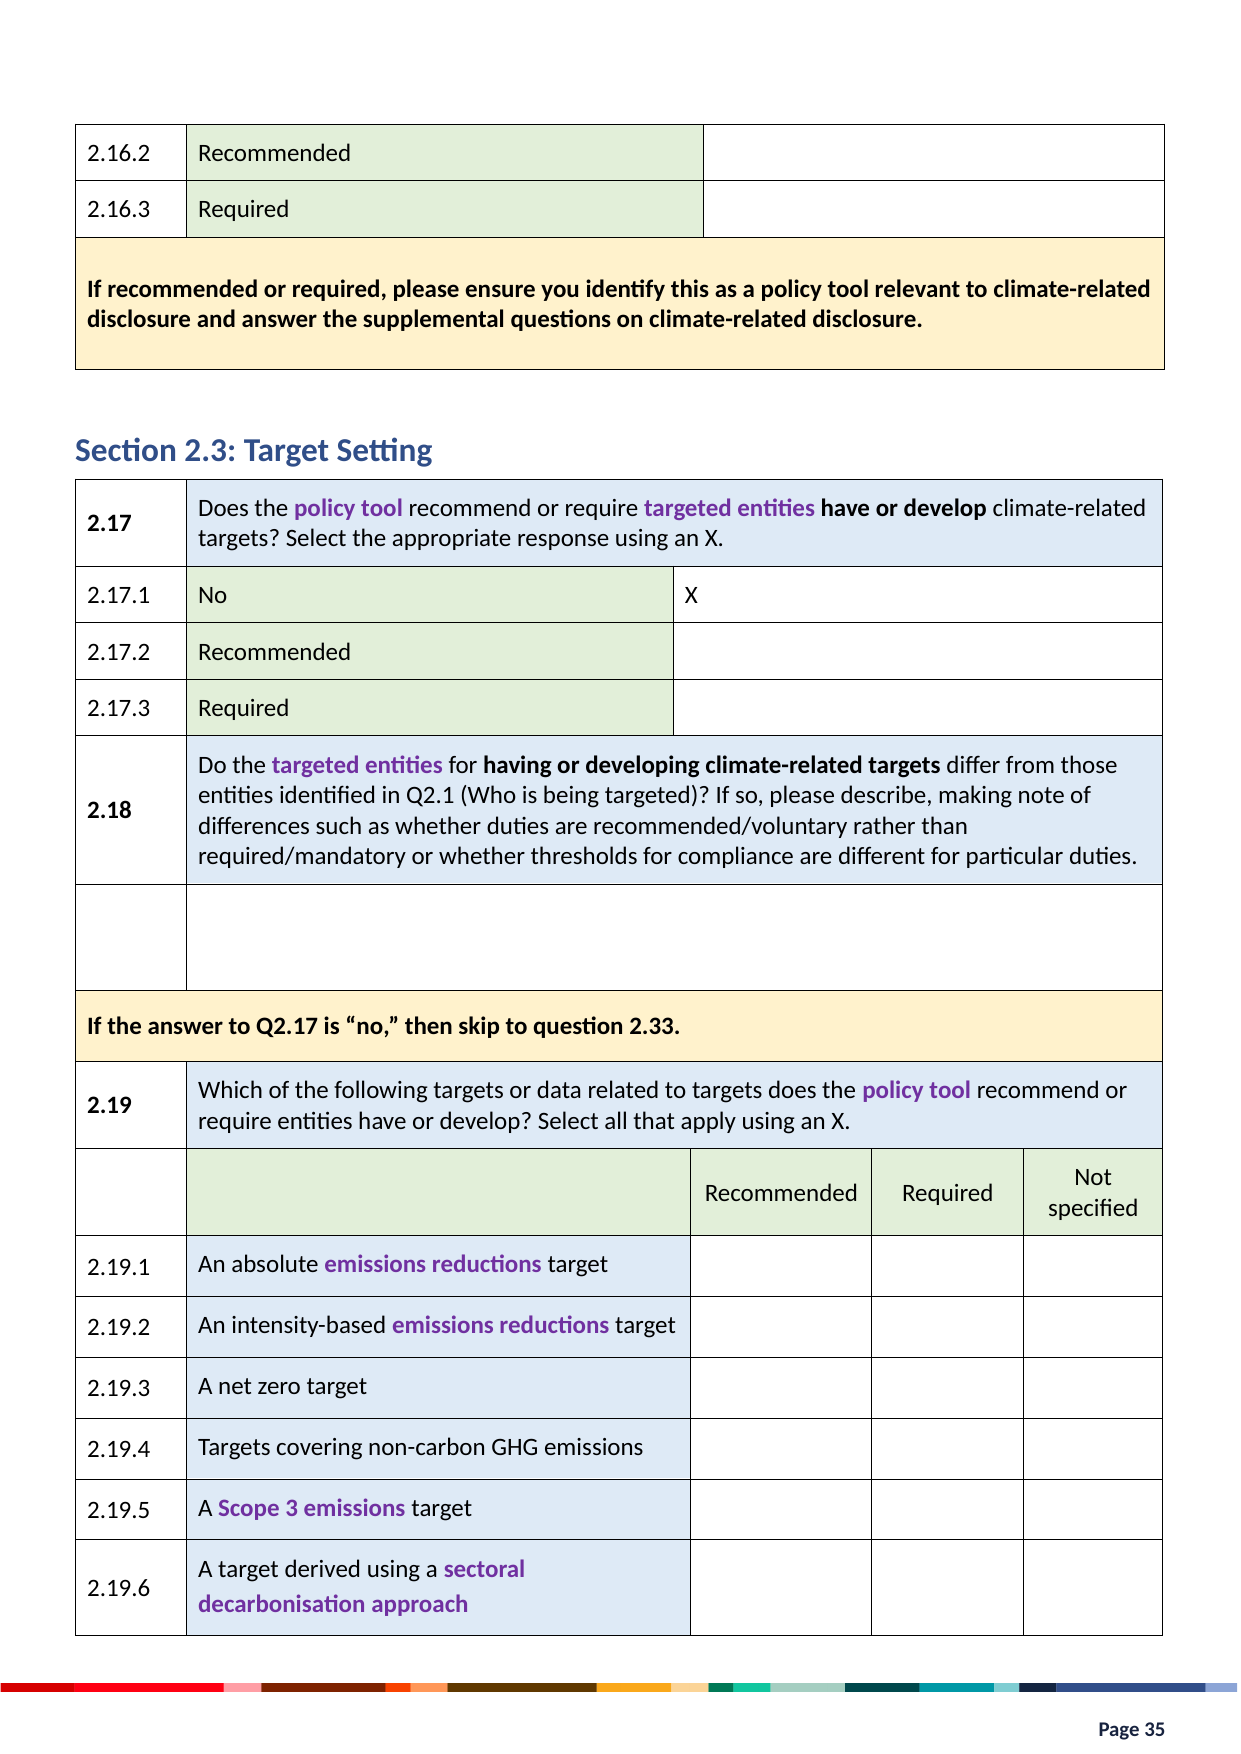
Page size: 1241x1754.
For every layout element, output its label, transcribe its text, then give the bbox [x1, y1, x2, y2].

table_cell [1024, 1419, 1162, 1478]
table_cell 2.19.6 [76, 1540, 186, 1635]
table_cell No [187, 567, 673, 622]
table_cell Required [187, 181, 703, 237]
table_cell [691, 1297, 871, 1357]
table_cell X [674, 567, 1162, 622]
table_cell A target derived using a sectoral decarbonisation approach [187, 1540, 690, 1635]
table_cell [704, 181, 1164, 237]
table_cell [76, 1149, 186, 1235]
table_cell If the answer to Q2.17 is “no,” then skip to question 2.33. [76, 991, 1162, 1061]
table_header 2.17 [76, 480, 186, 566]
table_cell Which of the following targets or data related to targets does the policy tool recommend or require entities have or develop? Select all that apply using an X. [187, 1062, 1162, 1148]
table_cell [1024, 1297, 1162, 1357]
table_cell 2.19.5 [76, 1480, 186, 1539]
table_cell [872, 1297, 1023, 1357]
table_cell [674, 680, 1162, 735]
table_cell 2.19.3 [76, 1358, 186, 1418]
table_cell [691, 1480, 871, 1539]
table_cell [187, 885, 1162, 990]
subtitle Section 2.3: Target Setting [75, 429, 1165, 470]
table_cell [872, 1236, 1023, 1296]
table_cell [872, 1358, 1023, 1418]
table_cell [691, 1540, 871, 1635]
table_cell Recommended [187, 623, 673, 679]
table_cell 2.16.3 [76, 181, 186, 237]
table_cell [187, 1149, 690, 1235]
table_cell [76, 885, 186, 990]
table_cell Not specified [1024, 1149, 1162, 1235]
table_cell [1024, 1480, 1162, 1539]
table_cell [691, 1236, 871, 1296]
table_cell 2.19.2 [76, 1297, 186, 1357]
table_cell [691, 1419, 871, 1478]
table_cell A net zero target [187, 1358, 690, 1418]
table_cell Do the targeted entities for having or developing climate-related targets differ from those entities identified in Q2.1 (Who is being targeted)? If so, please describe, making note of differences such as whether duties are recommended/voluntary rather than required/mandatory or whether thresholds for compliance are different for particular duties. [187, 736, 1162, 883]
table_cell [872, 1419, 1023, 1478]
table_cell [674, 623, 1162, 679]
table_cell Required [872, 1149, 1023, 1235]
table_cell An absolute emissions reductions target [187, 1236, 690, 1296]
table_cell If recommended or required, please ensure you identify this as a policy tool relevant to climate-related disclosure and answer the supplemental questions on climate-related disclosure. [76, 238, 1164, 369]
table_cell 2.19 [76, 1062, 186, 1148]
table_cell 2.19.1 [76, 1236, 186, 1296]
table_cell 2.17.1 [76, 567, 186, 622]
table_cell Targets covering non-carbon GHG emissions [187, 1419, 690, 1478]
table_cell [1024, 1358, 1162, 1418]
table_cell 2.19.4 [76, 1419, 186, 1478]
table_cell [872, 1540, 1023, 1635]
table_header Does the policy tool recommend or require targeted entities have or develop climate-related targets? Select the appropriate response using an X. [187, 480, 1162, 566]
picture [0, 1683, 1236, 1692]
table_cell 2.16.2 [76, 125, 186, 180]
table_cell 2.17.3 [76, 680, 186, 735]
table_cell [1024, 1540, 1162, 1635]
table_cell A Scope 3 emissions target [187, 1480, 690, 1539]
table_cell An intensity-based emissions reductions target [187, 1297, 690, 1357]
table_cell [704, 125, 1164, 180]
table_cell 2.17.2 [76, 623, 186, 679]
table_cell [1024, 1236, 1162, 1296]
table_cell Required [187, 680, 673, 735]
table_cell Recommended [691, 1149, 871, 1235]
table_cell Recommended [187, 125, 703, 180]
table_cell [691, 1358, 871, 1418]
table_cell [872, 1480, 1023, 1539]
table_cell 2.18 [76, 736, 186, 883]
